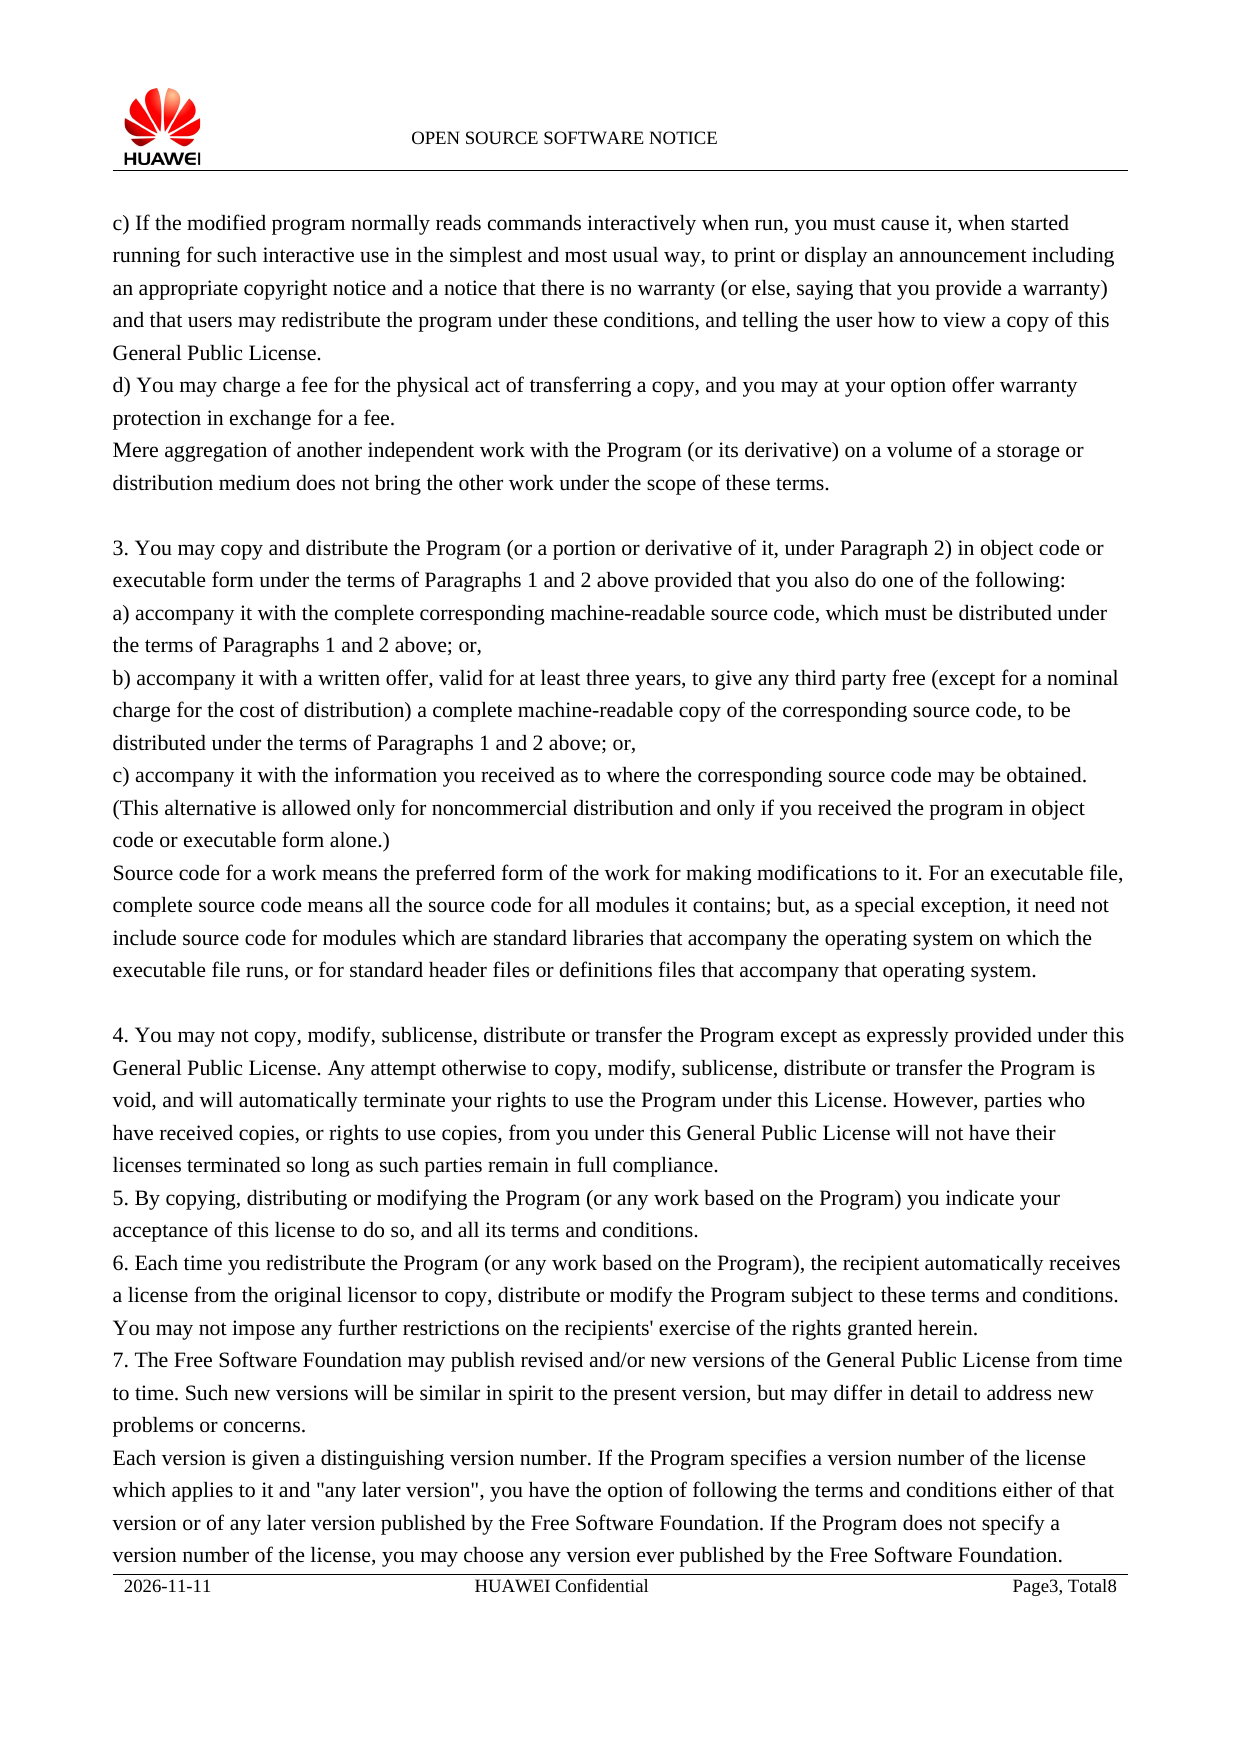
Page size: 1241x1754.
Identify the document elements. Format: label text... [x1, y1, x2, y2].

picture [124, 88, 201, 165]
